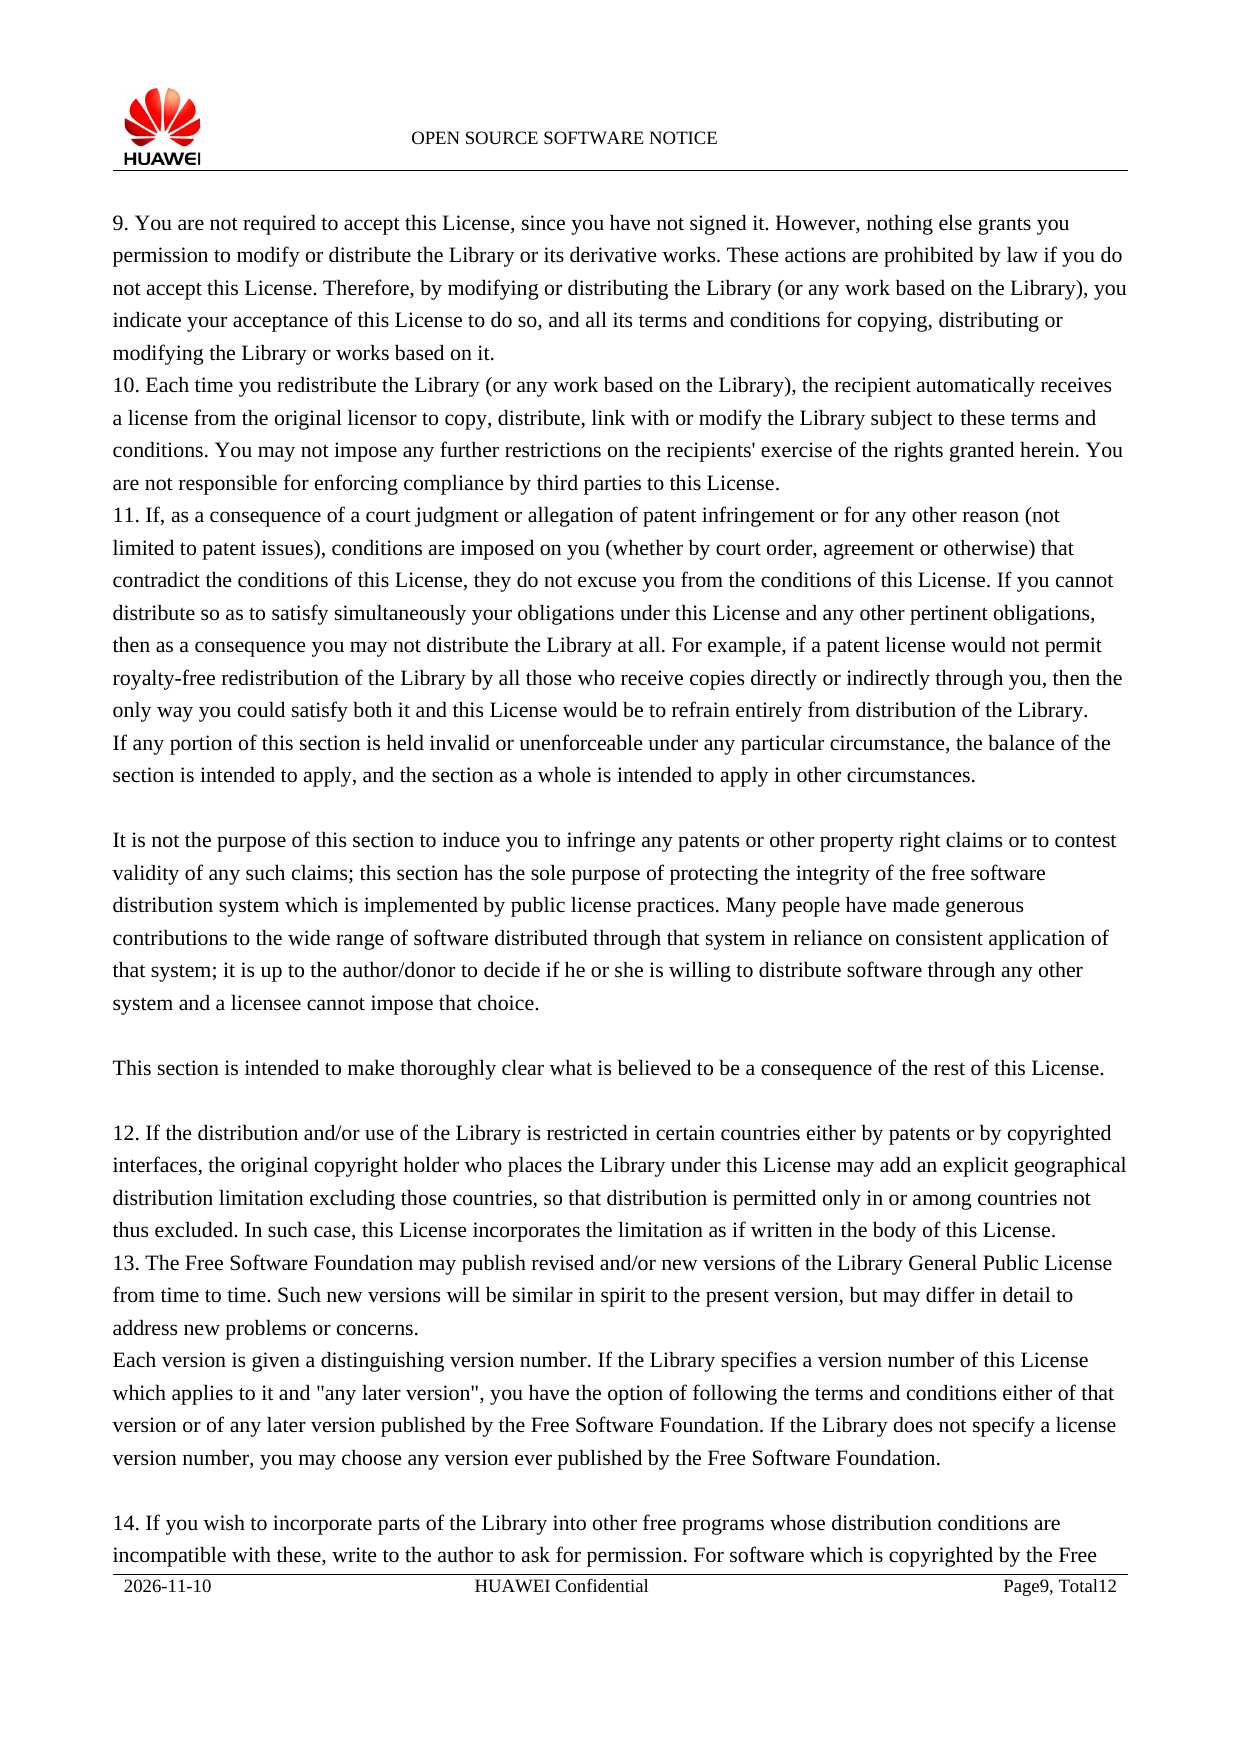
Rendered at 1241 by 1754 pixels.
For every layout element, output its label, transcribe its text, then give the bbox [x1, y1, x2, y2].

picture [124, 88, 201, 165]
